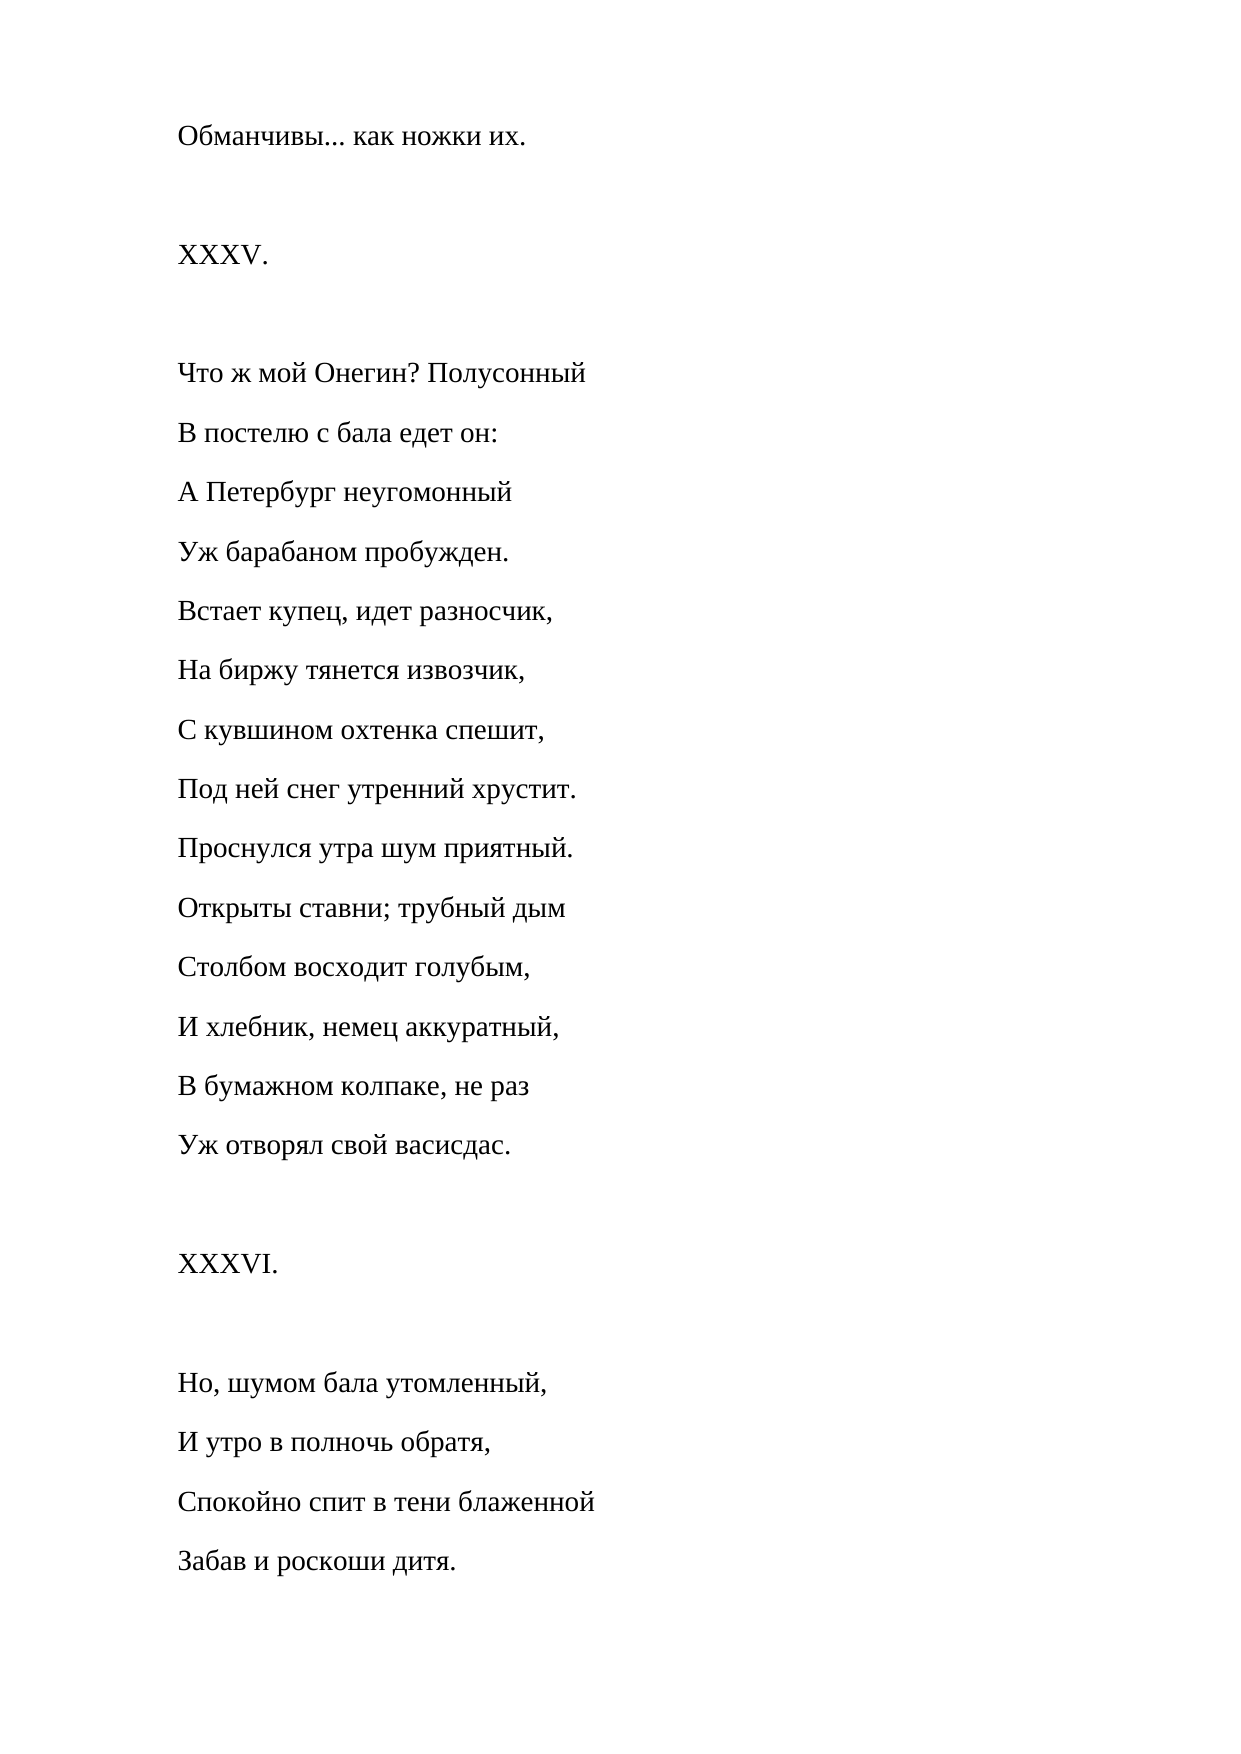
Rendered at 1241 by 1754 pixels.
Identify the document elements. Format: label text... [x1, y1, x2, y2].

text XXXVI. [177, 1246, 1152, 1280]
text И утро в полночь обратя, [177, 1424, 1152, 1458]
text Встает купец, идет разносчик, [177, 593, 1152, 627]
text Столбом восходит голубым, [177, 949, 1152, 983]
text В постелю с бала едет он: [177, 415, 1152, 448]
text Спокойно спит в тени блаженной [177, 1484, 1152, 1517]
text И хлебник, немец аккуратный, [177, 1009, 1152, 1042]
text Уж отворял свой васисдас. [177, 1127, 1152, 1161]
text А Петербург неугомонный [177, 474, 1152, 508]
text Но, шумом бала утомленный, [177, 1365, 1152, 1398]
text Что ж мой Онегин? Полусонный [177, 356, 1152, 389]
text С кувшином охтенка спешит, [177, 712, 1152, 745]
text В бумажном колпаке, не раз [177, 1068, 1152, 1102]
text Открыты ставни; трубный дым [177, 890, 1152, 923]
text Забав и роскоши дитя. [177, 1543, 1152, 1577]
text Уж барабаном пробужден. [177, 534, 1152, 567]
text XXXV. [177, 237, 1152, 270]
text Под ней снег утренний хрустит. [177, 771, 1152, 805]
text Проснулся утра шум приятный. [177, 831, 1152, 864]
text На биржу тянется извозчик, [177, 652, 1152, 686]
text Обманчивы... как ножки их. [177, 118, 1152, 152]
